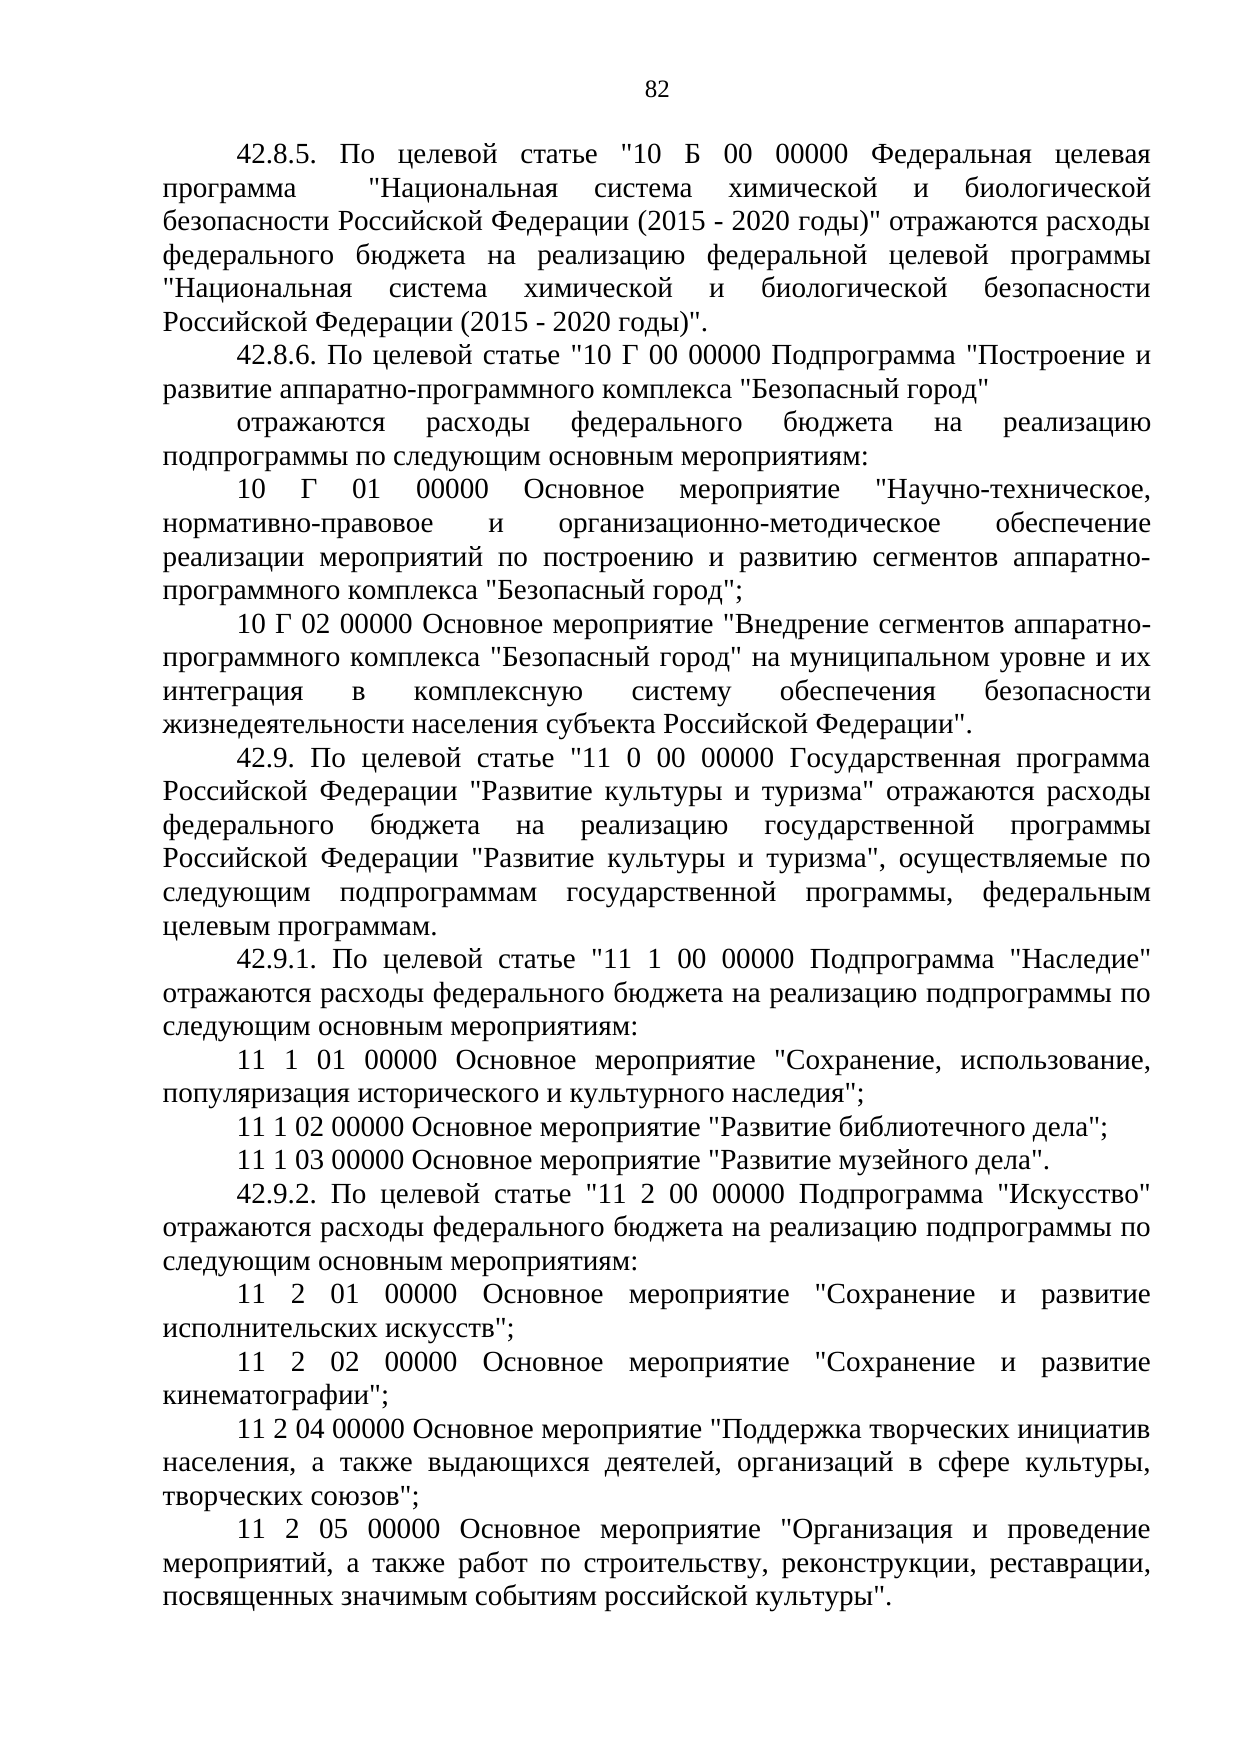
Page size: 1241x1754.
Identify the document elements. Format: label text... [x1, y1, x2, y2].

text 42.9.2. По целевой статье "11 2 00 00000 Подпрограмма "Искусство" отражаются расходы федерального бюджета на реализацию подпрограммы по следующим основным мероприятиям: [162, 1176, 1152, 1277]
text 42.8.5. По целевой статье "10 Б 00 00000 Федеральная целевая программа "Национальная система химической и биологической безопасности Российской Федерации (2015 - 2020 годы)" отражаются расходы федерального бюджета на реализацию федеральной целевой программы "Национальная система химической и биологической безопасности Российской Федерации (2015 - 2020 годы)". [162, 136, 1152, 337]
text 42.8.6. По целевой статье "10 Г 00 00000 Подпрограмма "Построение и развитие аппаратно-программного комплекса "Безопасный город" [162, 337, 1152, 404]
text отражаются расходы федерального бюджета на реализацию подпрограммы по следующим основным мероприятиям: [162, 404, 1152, 472]
text 10 Г 02 00000 Основное мероприятие "Внедрение сегментов аппаратно-программного комплекса "Безопасный город" на муниципальном уровне и их интеграция в комплексную систему обеспечения безопасности жизнедеятельности населения субъекта Российской Федерации". [162, 606, 1152, 740]
text 11 1 02 00000 Основное мероприятие "Развитие библиотечного дела"; [162, 1109, 1152, 1142]
text 42.9. По целевой статье "11 0 00 00000 Государственная программа Российской Федерации "Развитие культуры и туризма" отражаются расходы федерального бюджета на реализацию государственной программы Российской Федерации "Развитие культуры и туризма", осуществляемые по следующим подпрограммам государственной программы, федеральным целевым программам. [162, 740, 1152, 941]
text 11 1 03 00000 Основное мероприятие "Развитие музейного дела". [162, 1142, 1152, 1176]
text 11 2 01 00000 Основное мероприятие "Сохранение и развитие исполнительских искусств"; [162, 1277, 1152, 1344]
text 11 2 04 00000 Основное мероприятие "Поддержка творческих инициатив населения, а также выдающихся деятелей, организаций в сфере культуры, творческих союзов"; [162, 1411, 1152, 1511]
text 11 2 02 00000 Основное мероприятие "Сохранение и развитие кинематографии"; [162, 1344, 1152, 1411]
text 10 Г 01 00000 Основное мероприятие "Научно-техническое, нормативно-правовое и организационно-методическое обеспечение реализации мероприятий по построению и развитию сегментов аппаратно-программного комплекса "Безопасный город"; [162, 472, 1152, 606]
text 11 2 05 00000 Основное мероприятие "Организация и проведение мероприятий, а также работ по строительству, реконструкции, реставрации, посвященных значимым событиям российской культуры". [162, 1511, 1152, 1612]
text 11 1 01 00000 Основное мероприятие "Сохранение, использование, популяризация исторического и культурного наследия"; [162, 1042, 1152, 1109]
text 42.9.1. По целевой статье "11 1 00 00000 Подпрограмма "Наследие" отражаются расходы федерального бюджета на реализацию подпрограммы по следующим основным мероприятиям: [162, 941, 1152, 1042]
